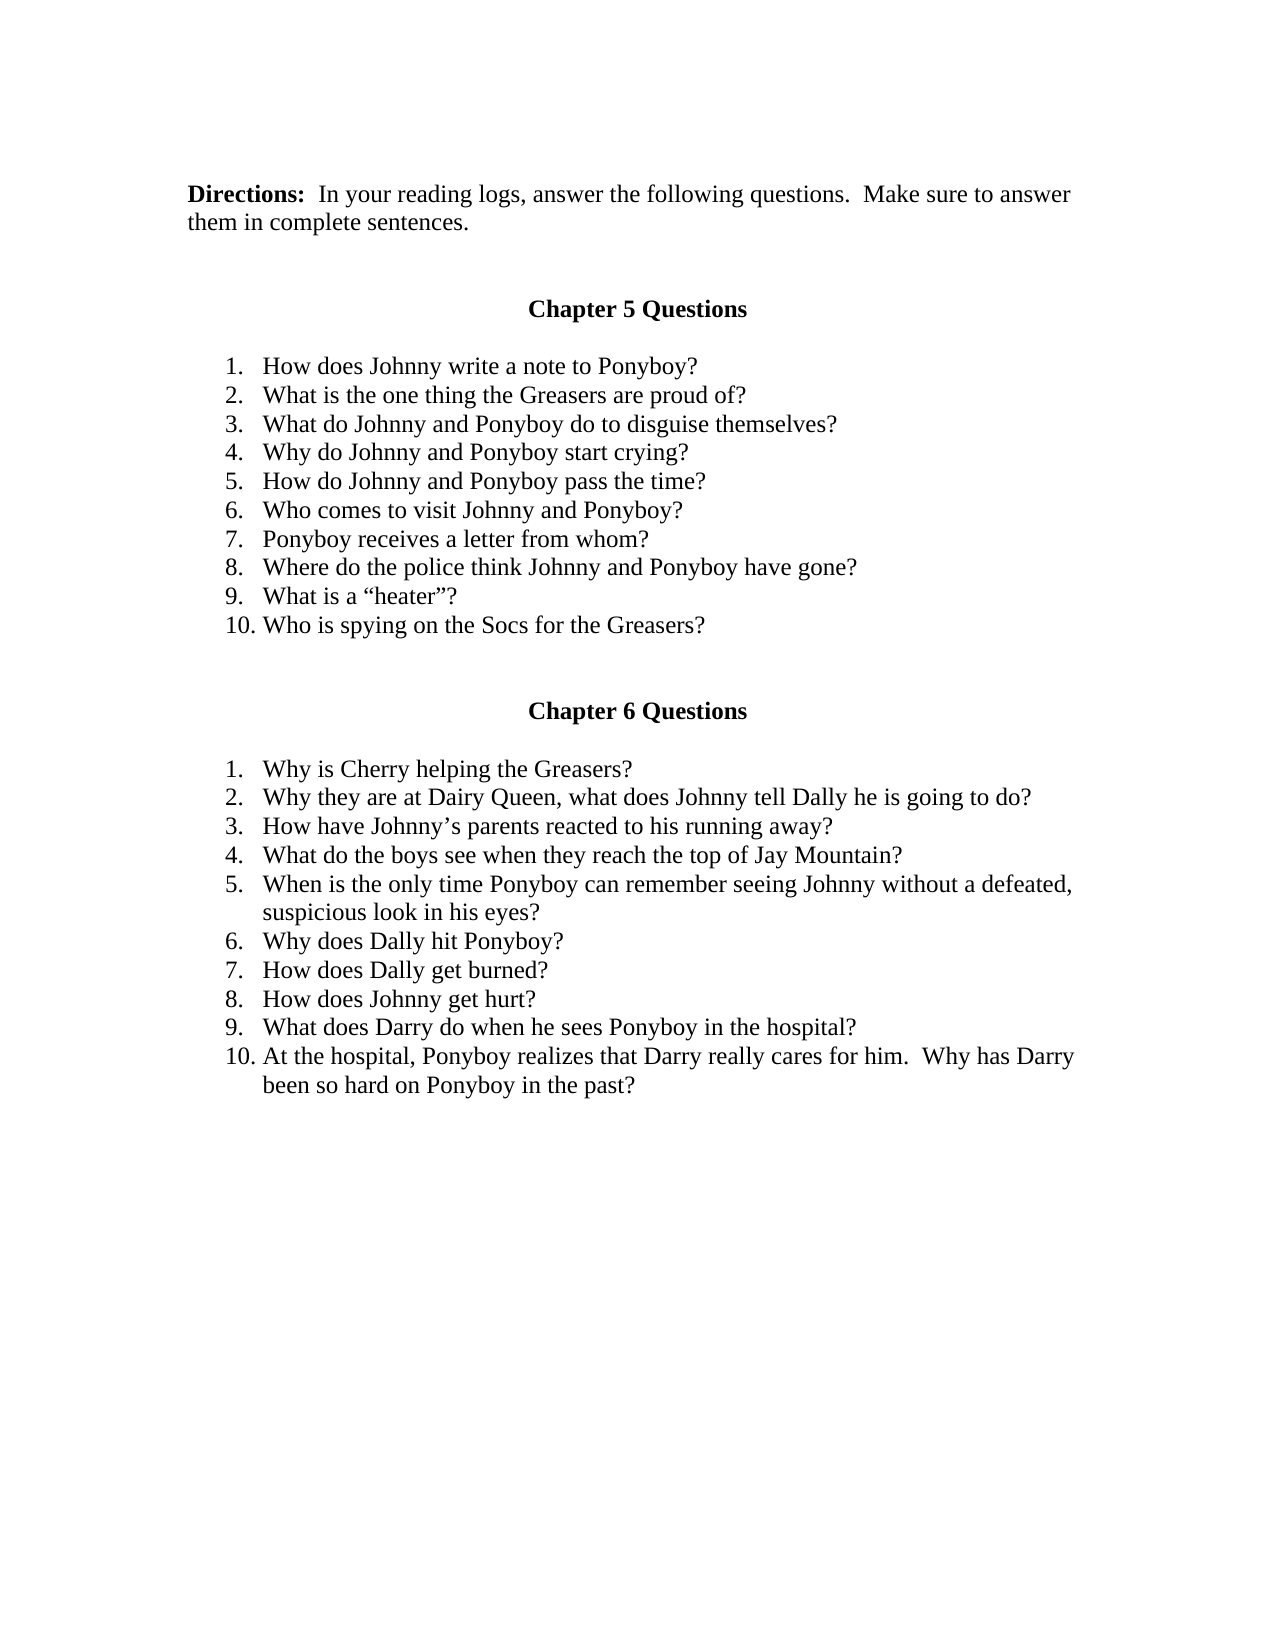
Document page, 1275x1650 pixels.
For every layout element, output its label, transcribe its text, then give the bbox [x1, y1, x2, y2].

list Why is Cherry helping the Greasers? [225, 754, 1087, 782]
list How does Johnny write a note to Ponyboy? [225, 351, 1087, 380]
list How do Johnny and Ponyboy pass the time? [225, 466, 1087, 495]
list Where do the police think Johnny and Ponyboy have gone? [225, 552, 1087, 581]
text Directions: In your reading logs, answer the following questions. Make sure to answer them in complete sentences. [187, 179, 1087, 236]
list How does Dally get burned? [225, 955, 1087, 984]
text Chapter 6 Questions [187, 696, 1087, 725]
list At the hospital, Ponyboy realizes that Darry really cares for him. Why has Darry been so hard on Ponyboy in the past? [225, 1041, 1087, 1099]
list Why they are at Dairy Queen, what does Johnny tell Dally he is going to do? [225, 782, 1087, 811]
list Ponyboy receives a letter from whom? [225, 524, 1087, 552]
list What is a “heater”? [225, 581, 1087, 610]
list How does Johnny get hurt? [225, 984, 1087, 1012]
list Who comes to visit Johnny and Ponyboy? [225, 495, 1087, 524]
list When is the only time Ponyboy can remember seeing Johnny without a defeated, suspicious look in his eyes? [225, 869, 1087, 926]
list How have Johnny’s parents reacted to his running away? [225, 811, 1087, 840]
list Who is spying on the Socs for the Greasers? [225, 610, 1087, 639]
list Why do Johnny and Ponyboy start crying? [225, 437, 1087, 466]
list What do Johnny and Ponyboy do to disguise themselves? [225, 409, 1087, 437]
list What does Darry do when he sees Ponyboy in the hospital? [225, 1012, 1087, 1041]
list What is the one thing the Greasers are proud of? [225, 380, 1087, 409]
list What do the boys see when they reach the top of Jay Mountain? [225, 840, 1087, 869]
text Chapter 5 Questions [187, 294, 1087, 322]
list Why does Dally hit Ponyboy? [225, 926, 1087, 955]
